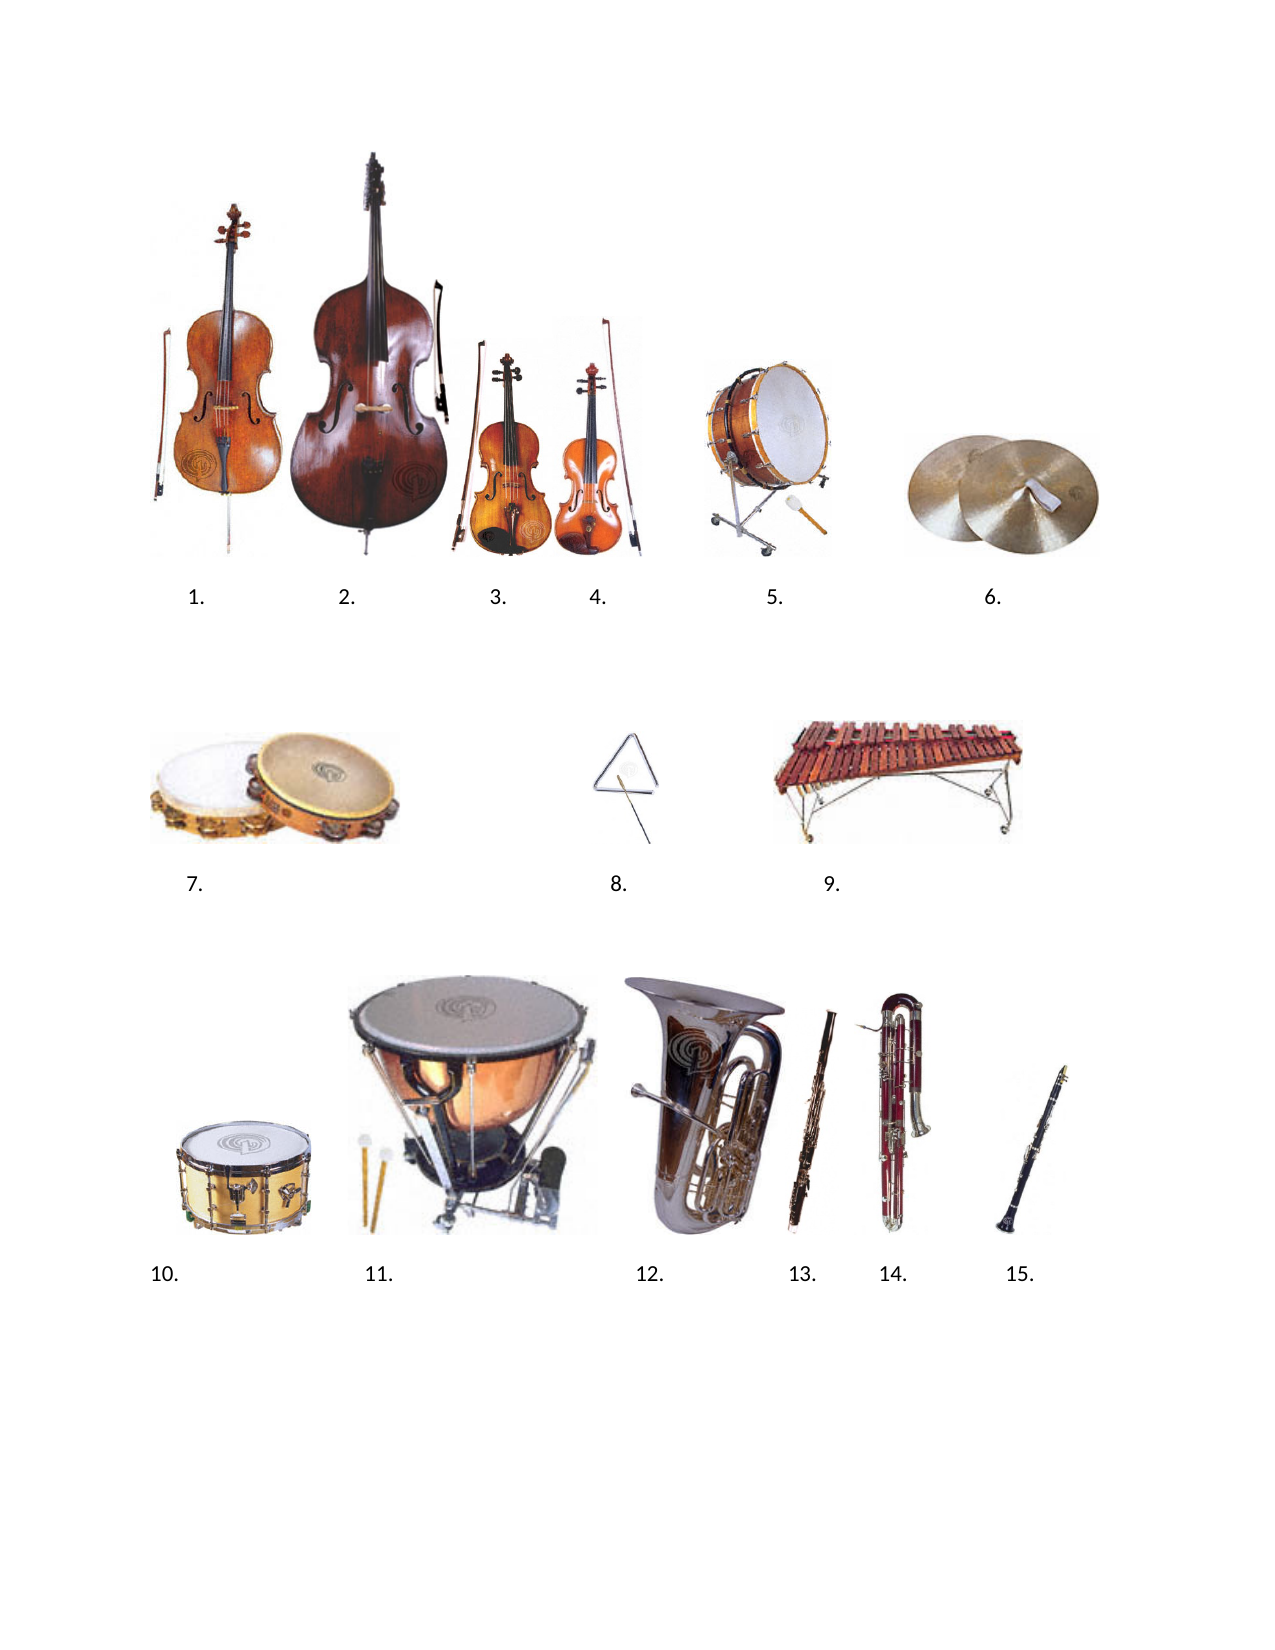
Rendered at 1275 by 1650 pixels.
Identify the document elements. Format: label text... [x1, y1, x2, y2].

picture [175, 1120, 312, 1235]
text 10. 11. 12. 13. 14. 15. [150, 1259, 1125, 1288]
list 2. 3. 4. 5. 6. [187, 582, 1125, 610]
picture [854, 992, 932, 1235]
picture [347, 975, 598, 1235]
picture [704, 359, 832, 557]
picture [150, 732, 400, 844]
picture [591, 731, 660, 844]
picture [150, 150, 643, 557]
text 7. 8. 9. [150, 869, 1125, 897]
picture [904, 433, 1100, 557]
picture [623, 977, 839, 1235]
picture [773, 720, 1023, 844]
picture [993, 1063, 1070, 1235]
